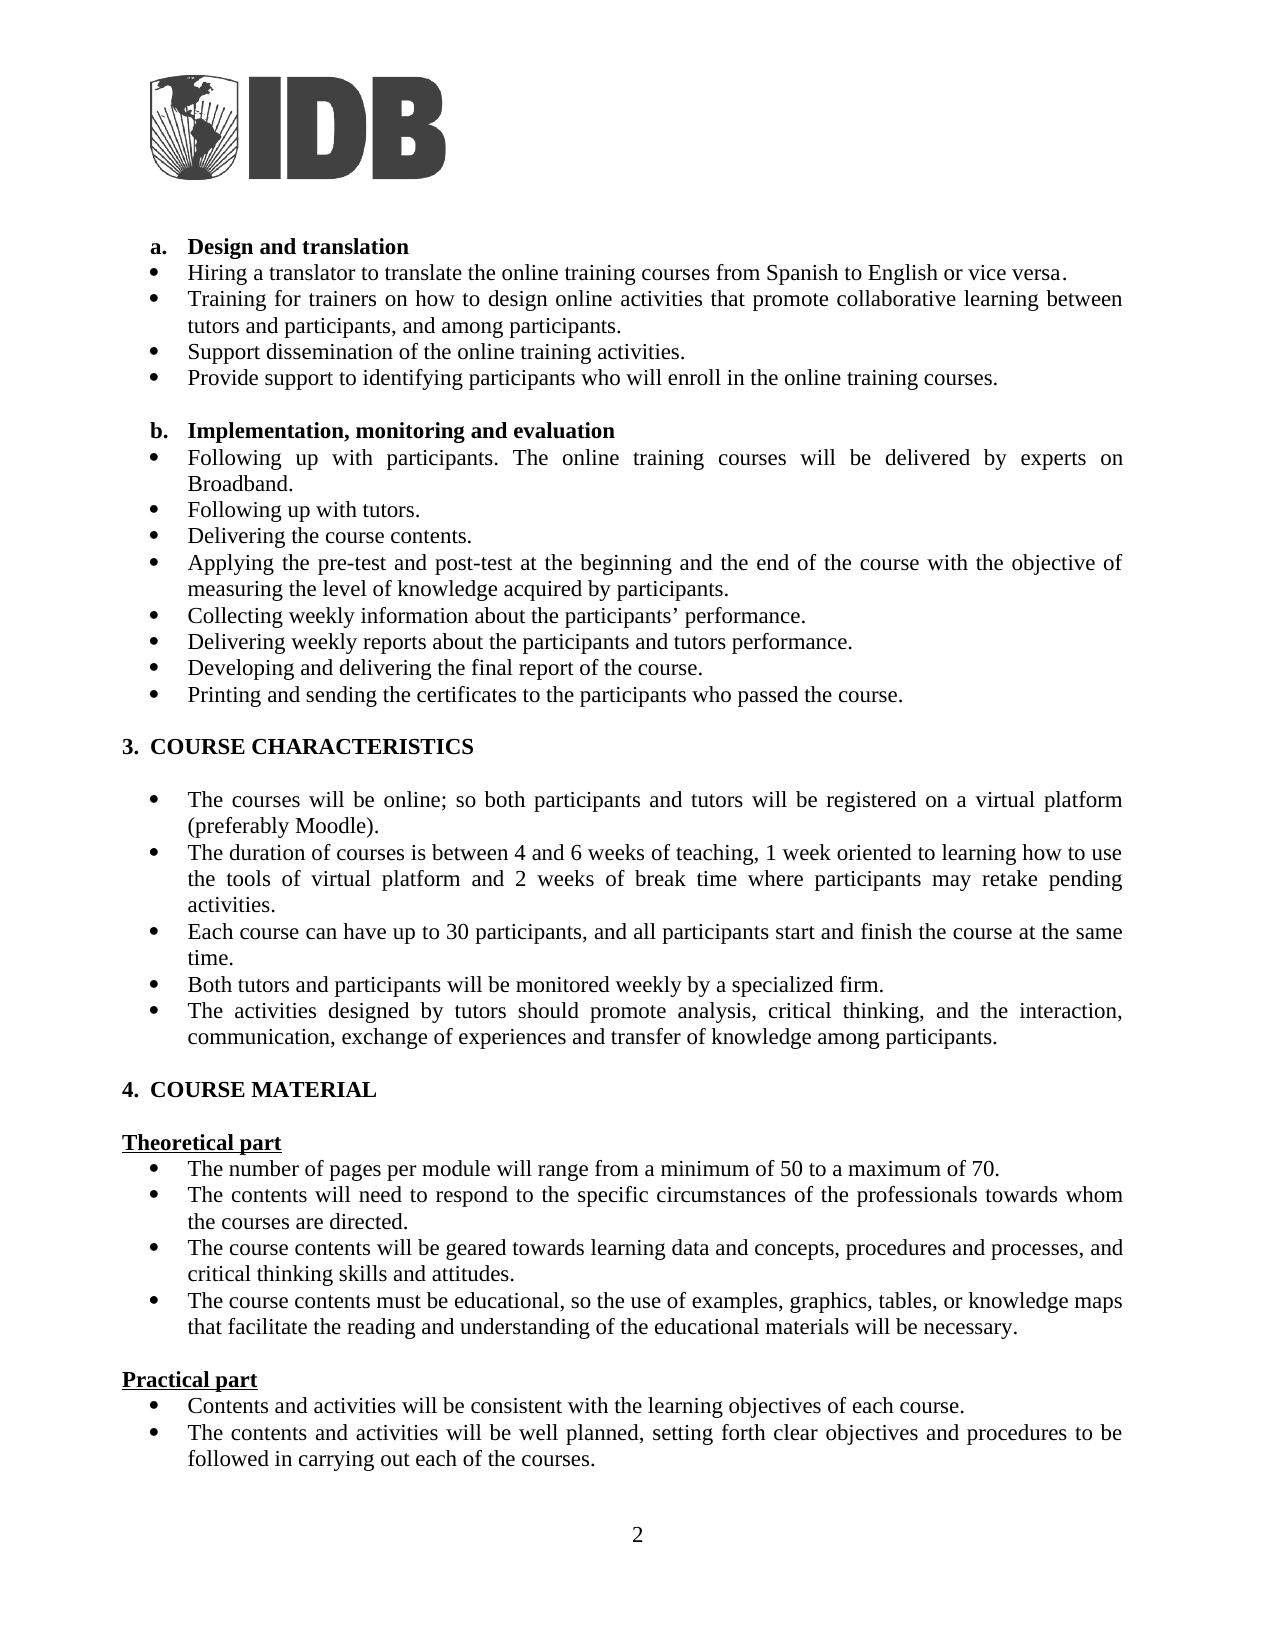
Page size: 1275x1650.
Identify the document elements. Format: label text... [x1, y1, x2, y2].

text Theoretical part [122, 1129, 1125, 1155]
list Implementation, monitoring and evaluation [150, 417, 1125, 443]
list The contents will need to respond to the specific circumstances of the professionals towards whom the courses are directed. [150, 1181, 1125, 1234]
list The activities designed by tutors should promote analysis, critical thinking, and the interaction, communication, exchange of experiences and transfer of knowledge among participants. [150, 997, 1125, 1050]
list The duration of courses is between 4 and 6 weeks of teaching, 1 week oriented to learning how to use the tools of virtual platform and 2 weeks of break time where participants may retake pending activities. [150, 839, 1125, 918]
picture [150, 75, 446, 180]
list The course contents must be educational, so the use of examples, graphics, tables, or knowledge maps that facilitate the reading and understanding of the educational materials will be necessary. [150, 1287, 1125, 1339]
list Hiring a translator to translate the online training courses from Spanish to English or vice versa. [150, 259, 1125, 285]
list Both tutors and participants will be monitored weekly by a specialized firm. [150, 971, 1125, 997]
list Provide support to identifying participants who will enroll in the online training courses. [150, 364, 1125, 391]
list Following up with participants. The online training courses will be delivered by experts on Broadband. [150, 443, 1125, 496]
list The course contents will be geared towards learning data and concepts, procedures and processes, and critical thinking skills and attitudes. [150, 1234, 1125, 1287]
list Printing and sending the certificates to the participants who passed the course. [150, 681, 1125, 707]
list Contents and activities will be consistent with the learning objectives of each course. [150, 1392, 1125, 1419]
list Support dissemination of the online training activities. [150, 338, 1125, 364]
list Delivering the course contents. [150, 523, 1125, 549]
list COURSE CHARACTERISTICS [122, 733, 1125, 760]
list COURSE MATERIAL [122, 1076, 1125, 1102]
list Collecting weekly information about the participants’ performance. [150, 602, 1125, 628]
text Practical part [122, 1366, 1125, 1392]
list Delivering weekly reports about the participants and tutors performance. [150, 628, 1125, 654]
list Design and translation [150, 233, 1125, 259]
list Training for trainers on how to design online activities that promote collaborative learning between tutors and participants, and among participants. [150, 285, 1125, 338]
list The number of pages per module will range from a minimum of 50 to a maximum of 70. [150, 1155, 1125, 1181]
list Applying the pre-test and post-test at the beginning and the end of the course with the objective of measuring the level of knowledge acquired by participants. [150, 549, 1125, 602]
list Each course can have up to 30 participants, and all participants start and finish the course at the same time. [150, 918, 1125, 971]
list The courses will be online; so both participants and tutors will be registered on a virtual platform (preferably Moodle). [150, 786, 1125, 839]
list The contents and activities will be well planned, setting forth clear objectives and procedures to be followed in carrying out each of the courses. [150, 1419, 1125, 1471]
list Following up with tutors. [150, 496, 1125, 523]
list Developing and delivering the final report of the course. [150, 654, 1125, 681]
